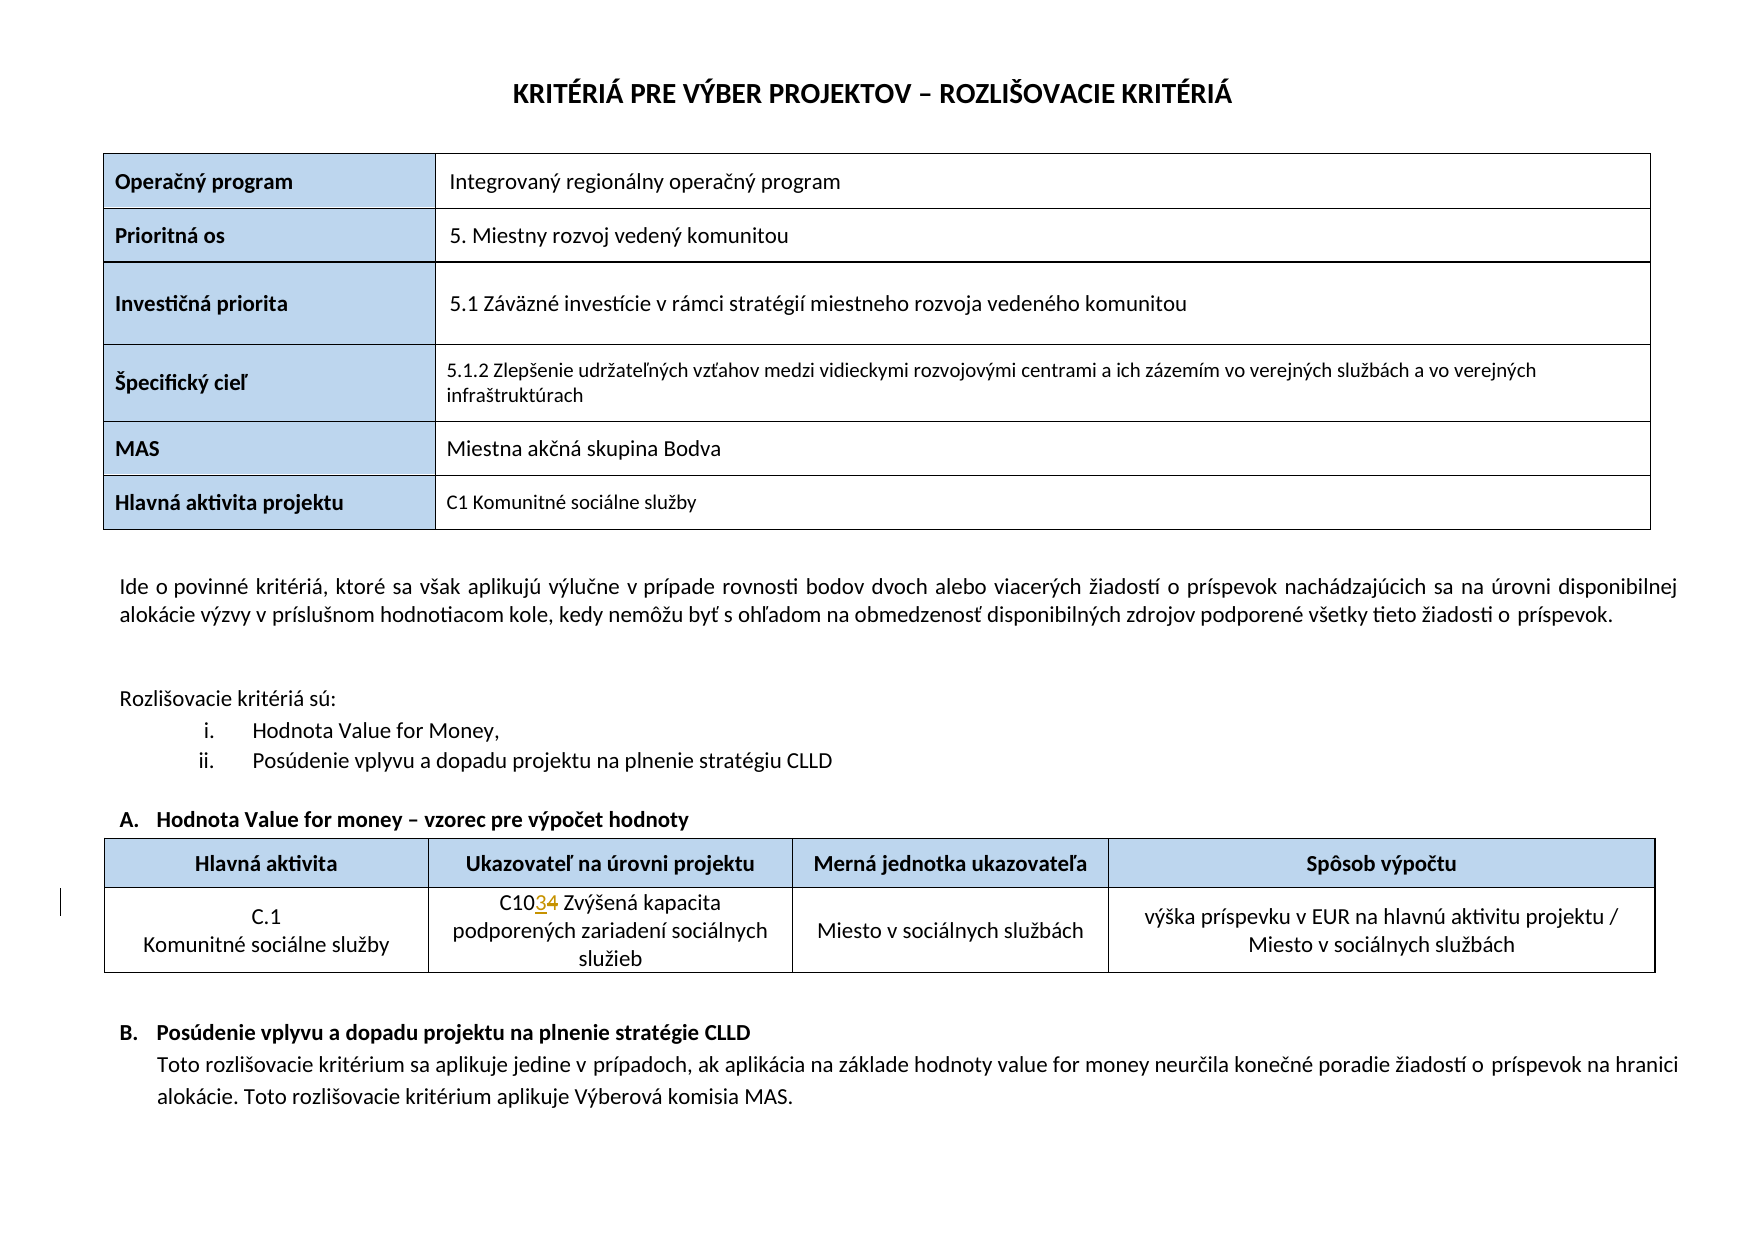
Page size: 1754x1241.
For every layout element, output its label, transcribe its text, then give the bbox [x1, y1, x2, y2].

table_cell Hlavná aktivita projektu [104, 476, 435, 529]
table_header Hlavná aktivita [105, 839, 428, 887]
table_cell [436, 345, 1650, 421]
table_cell C10 Zvýšená kapacita podporených zariadení sociálnych služieb [429, 888, 792, 972]
list Toto rozlišovacie kritérium sa aplikuje jedine v prípadoch, ak aplikácia na základe hodnoty value for money neurčila konečné poradie žiadostí o príspevok na hranici alokácie. Toto rozlišovacie kritérium aplikuje Výberová komisia MAS. [157, 1050, 1679, 1110]
table_cell Prioritná os [104, 209, 435, 261]
text Ide o povinné kritériá, ktoré sa však aplikujú výlučne v prípade rovnosti bodov dvoch alebo viacerých žiadostí o príspevok nachádzajúcich sa na úrovni disponibilnej alokácie výzvy v príslušnom hodnotiacom kole, kedy nemôžu byť s ohľadom na obmedzenosť disponibilných zdrojov podporené všetky tieto žiadosti o príspevok. [119, 572, 1679, 628]
table_cell Miesto v sociálnych službách [793, 888, 1108, 972]
table_header Ukazovateľ na úrovni projektu [429, 839, 792, 887]
table_cell Špecifický cieľ [104, 345, 435, 421]
table_header Integrovaný regionálny operačný program [436, 154, 1650, 207]
table_cell 5.1 Záväzné investície v rámci stratégií miestneho rozvoja vedeného komunitou [436, 263, 1650, 344]
table_cell Investičná priorita [104, 263, 435, 344]
table_header Merná jednotka ukazovateľa [793, 839, 1108, 887]
table_header Spôsob výpočtu [1109, 839, 1654, 887]
list Posúdenie vplyvu a dopadu projektu na plnenie stratégiu CLLD [215, 746, 1679, 774]
table_cell MAS [104, 422, 435, 474]
list Rozlišovacie kritériá sú: [119, 684, 1679, 712]
table_cell Miestna akčná skupina Bodva [436, 422, 1650, 474]
table_cell 5. Miestny rozvoj vedený komunitou [436, 209, 1650, 261]
table_cell výška príspevku v EUR na hlavnú aktivitu projektu / Miesto v sociálnych službách [1109, 888, 1654, 972]
text KRITÉRIÁ PRE VÝBER PROJEKTOV – ROZLIŠOVACIE KRITÉRIÁ [185, 75, 1560, 111]
list Posúdenie vplyvu a dopadu projektu na plnenie stratégie CLLD [119, 1018, 1679, 1046]
table_cell C.1 Komunitné sociálne služby [105, 888, 428, 972]
list Hodnota Value for money – vzorec pre výpočet hodnoty [119, 805, 1679, 833]
table_cell [436, 476, 1650, 529]
list Hodnota Value for Money, [215, 716, 1679, 744]
table_header Operačný program [104, 154, 435, 207]
